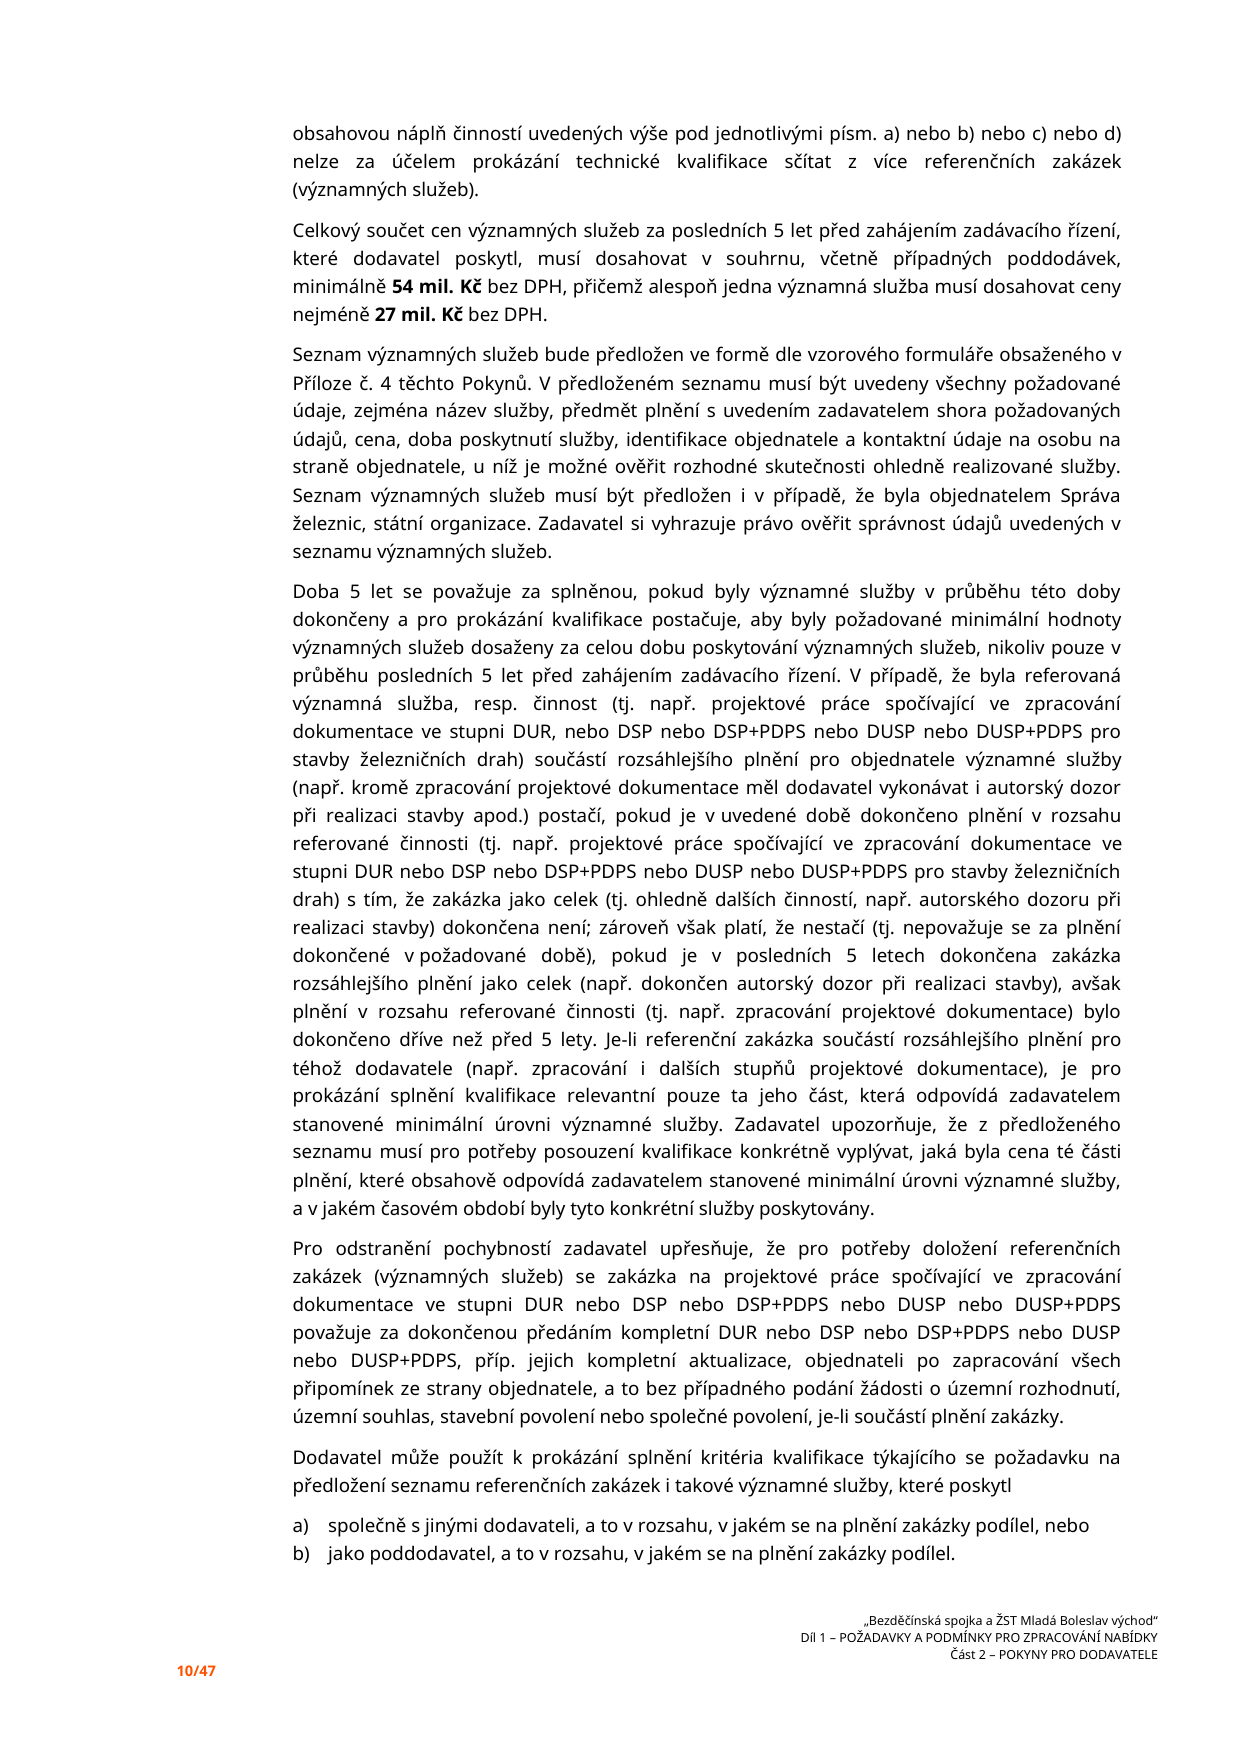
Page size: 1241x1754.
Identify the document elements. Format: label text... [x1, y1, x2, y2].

text Pro odstranění pochybností zadavatel upřesňuje, že pro potřeby doložení referenčních zakázek (významných služeb) se zakázka na projektové práce spočívající ve zpracování dokumentace ve stupni DUR nebo DSP nebo DSP+PDPS nebo DUSP nebo DUSP+PDPS považuje za dokončenou předáním kompletní DUR nebo DSP nebo DSP+PDPS nebo DUSP nebo DUSP+PDPS, příp. jejich kompletní aktualizace, objednateli po zapracování všech připomínek ze strany objednatele, a to bez případného podání žádosti o územní rozhodnutí, územní souhlas, stavební povolení nebo společné povolení, je-li součástí plnění zakázky. [292, 1235, 1122, 1429]
text Celkový součet cen významných služeb za posledních 5 let před zahájením zadávacího řízení, které dodavatel poskytl, musí dosahovat v souhrnu, včetně případných poddodávek, minimálně 54 mil. Kč bez DPH, přičemž alespoň jedna významná služba musí dosahovat ceny nejméně 27 mil. Kč bez DPH. [292, 217, 1122, 327]
list společně s jinými dodavateli, a to v rozsahu, v jakém se na plnění zakázky podílel, nebo [292, 1513, 1122, 1538]
text Seznam významných služeb bude předložen ve formě dle vzorového formuláře obsaženého v Příloze č. 4 těchto Pokynů. V předloženém seznamu musí být uvedeny všechny požadované údaje, zejména název služby, předmět plnění s uvedením zadavatelem shora požadovaných údajů, cena, doba poskytnutí služby, identifikace objednatele a kontaktní údaje na osobu na straně objednatele, u níž je možné ověřit rozhodné skutečnosti ohledně realizované služby. Seznam významných služeb musí být předložen i v případě, že byla objednatelem Správa železnic, státní organizace. Zadavatel si vyhrazuje právo ověřit správnost údajů uvedených v seznamu významných služeb. [292, 342, 1122, 563]
list jako poddodavatel, a to v rozsahu, v jakém se na plnění zakázky podílel. [292, 1541, 1122, 1566]
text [292, 121, 1122, 202]
text Dodavatel může použít k prokázání splnění kritéria kvalifikace týkajícího se požadavku na předložení seznamu referenčních zakázek i takové významné služby, které poskytl [292, 1444, 1122, 1498]
text Doba 5 let se považuje za splněnou, pokud byly významné služby v průběhu této doby dokončeny a pro prokázání kvalifikace postačuje, aby byly požadované minimální hodnoty významných služeb dosaženy za celou dobu poskytování významných služeb, nikoliv pouze v průběhu posledních 5 let před zahájením zadávacího řízení. V případě, že byla referovaná významná služba, resp. činnost (tj. např. projektové práce spočívající ve zpracování dokumentace ve stupni DUR, nebo DSP nebo DSP+PDPS nebo DUSP nebo DUSP+PDPS pro stavby železničních drah) součástí rozsáhlejšího plnění pro objednatele významné služby (např. kromě zpracování projektové dokumentace měl dodavatel vykonávat i autorský dozor při realizaci stavby apod.) postačí, pokud je v uvedené době dokončeno plnění v rozsahu referované činnosti (tj. např. projektové práce spočívající ve zpracování dokumentace ve stupni DUR nebo DSP nebo DSP+PDPS nebo DUSP nebo DUSP+PDPS pro stavby železničních drah) s tím, že zakázka jako celek (tj. ohledně dalších činností, např. autorského dozoru při realizaci stavby) dokončena není; zároveň však platí, že nestačí (tj. nepovažuje se za plnění dokončené v požadované době), pokud je v posledních 5 letech dokončena zakázka rozsáhlejšího plnění jako celek (např. dokončen autorský dozor při realizaci stavby), avšak plnění v rozsahu referované činnosti (tj. např. zpracování projektové dokumentace) bylo dokončeno dříve než před 5 lety. Je-li referenční zakázka součástí rozsáhlejšího plnění pro téhož dodavatele (např. zpracování i dalších stupňů projektové dokumentace), je pro prokázání splnění kvalifikace relevantní pouze ta jeho část, která odpovídá zadavatelem stanovené minimální úrovni významné služby. Zadavatel upozorňuje, že z předloženého seznamu musí pro potřeby posouzení kvalifikace konkrétně vyplývat, jaká byla cena té části plnění, které obsahově odpovídá zadavatelem stanovené minimální úrovni významné služby, a v jakém časovém období byly tyto konkrétní služby poskytovány. [292, 578, 1122, 1220]
